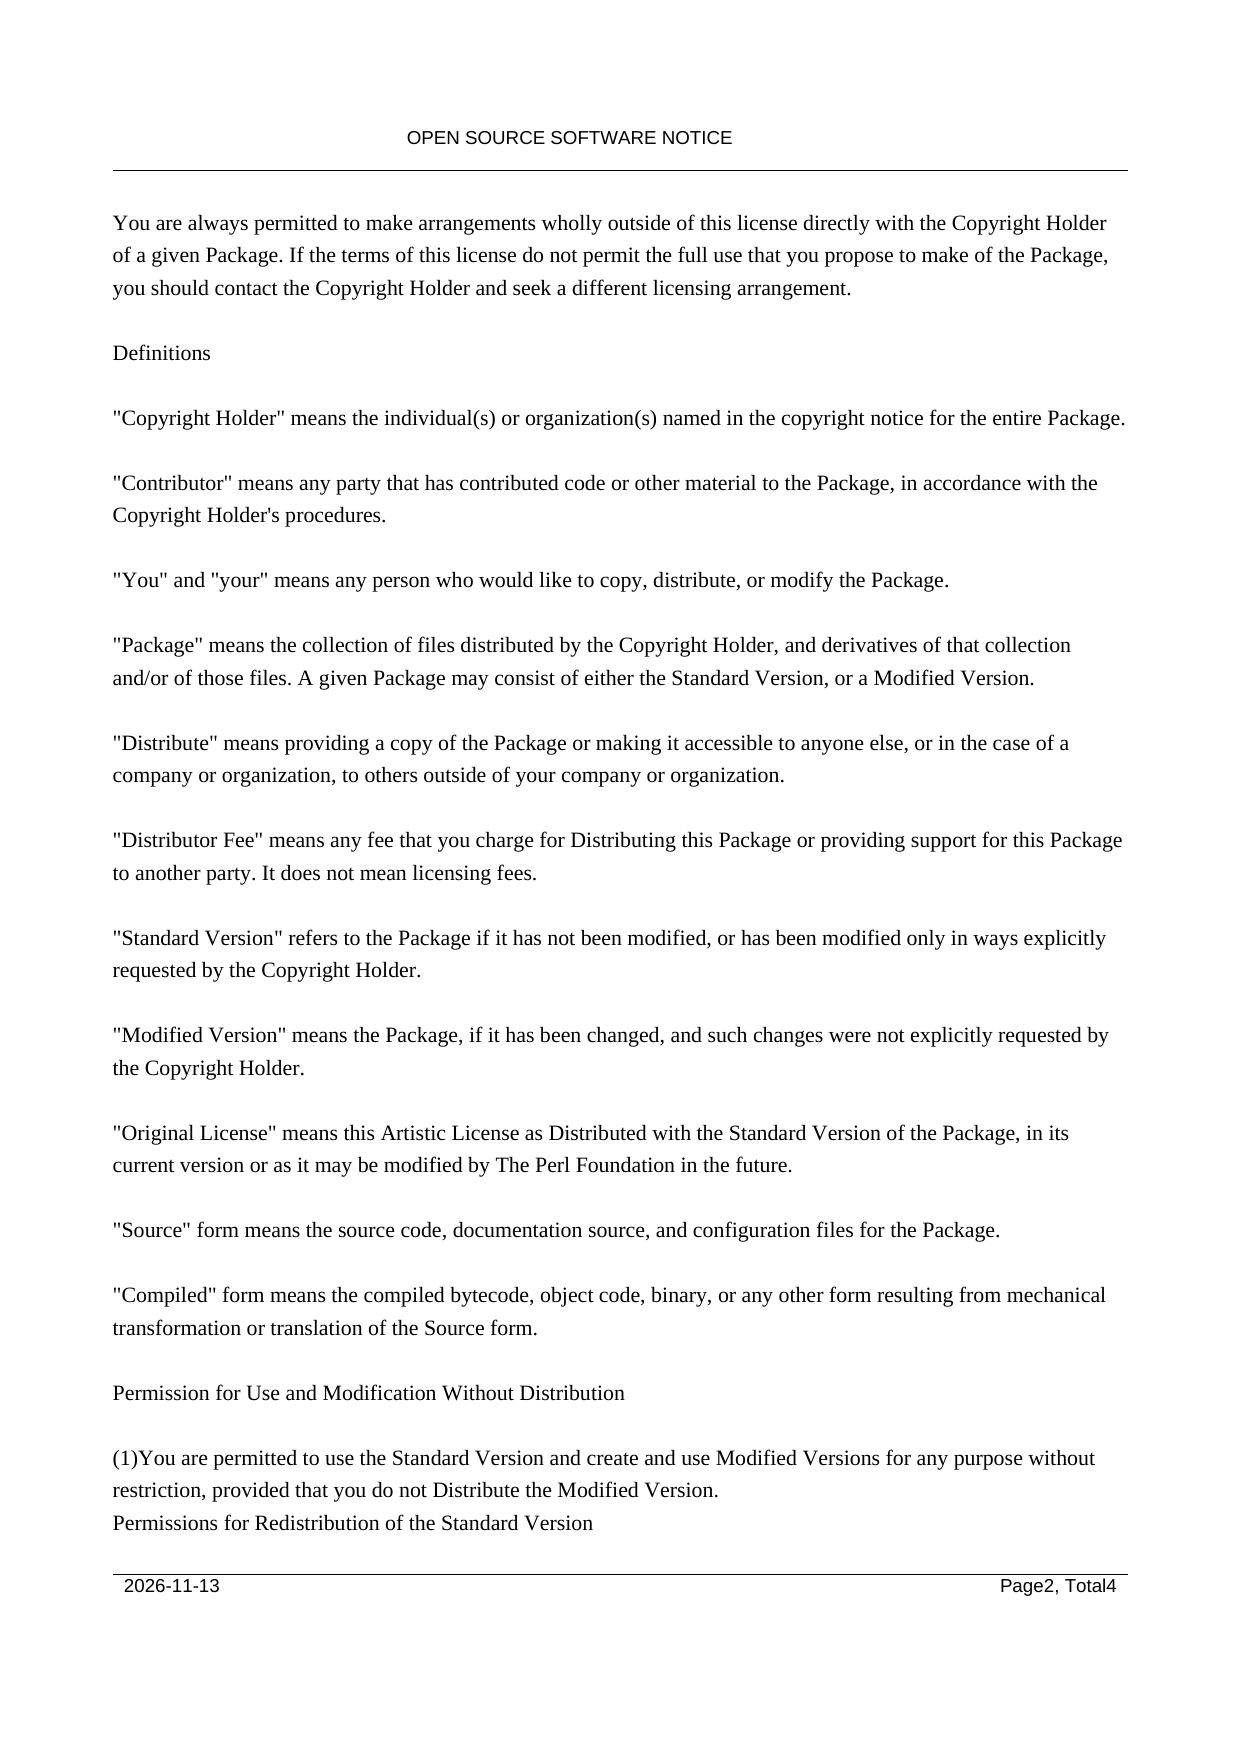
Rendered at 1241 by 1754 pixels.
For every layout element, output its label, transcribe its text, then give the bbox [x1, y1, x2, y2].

text "Standard Version" refers to the Package if it has not been modified, or has been modified only in ways explicitly requested by the Copyright Holder. [112, 921, 1128, 986]
text You are always permitted to make arrangements wholly outside of this license directly with the Copyright Holder of a given Package. If the terms of this license do not permit the full use that you propose to make of the Package, you should contact the Copyright Holder and seek a different licensing arrangement. [112, 206, 1128, 304]
text (1)You are permitted to use the Standard Version and create and use Modified Versions for any purpose without restriction, provided that you do not Distribute the Modified Version. [112, 1441, 1128, 1506]
text "Contributor" means any party that has contributed code or other material to the Package, in accordance with the Copyright Holder's procedures. [112, 466, 1128, 531]
text "Compiled" form means the compiled bytecode, object code, binary, or any other form resulting from mechanical transformation or translation of the Source form. [112, 1279, 1128, 1344]
text "Copyright Holder" means the individual(s) or organization(s) named in the copyright notice for the entire Package. [112, 401, 1128, 434]
text "Package" means the collection of files distributed by the Copyright Holder, and derivatives of that collection and/or of those files. A given Package may consist of either the Standard Version, or a Modified Version. [112, 629, 1128, 694]
text "Modified Version" means the Package, if it has been changed, and such changes were not explicitly requested by the Copyright Holder. [112, 1019, 1128, 1084]
text Permissions for Redistribution of the Standard Version [112, 1506, 1128, 1539]
text Permission for Use and Modification Without Distribution [112, 1376, 1128, 1409]
text "Distribute" means providing a copy of the Package or making it accessible to anyone else, or in the case of a company or organization, to others outside of your company or organization. [112, 726, 1128, 791]
text Definitions [112, 336, 1128, 369]
text "You" and "your" means any person who would like to copy, distribute, or modify the Package. [112, 564, 1128, 596]
text "Original License" means this Artistic License as Distributed with the Standard Version of the Package, in its current version or as it may be modified by The Perl Foundation in the future. [112, 1116, 1128, 1181]
text "Source" form means the source code, documentation source, and configuration files for the Package. [112, 1214, 1128, 1246]
text "Distributor Fee" means any fee that you charge for Distributing this Package or providing support for this Package to another party. It does not mean licensing fees. [112, 824, 1128, 889]
